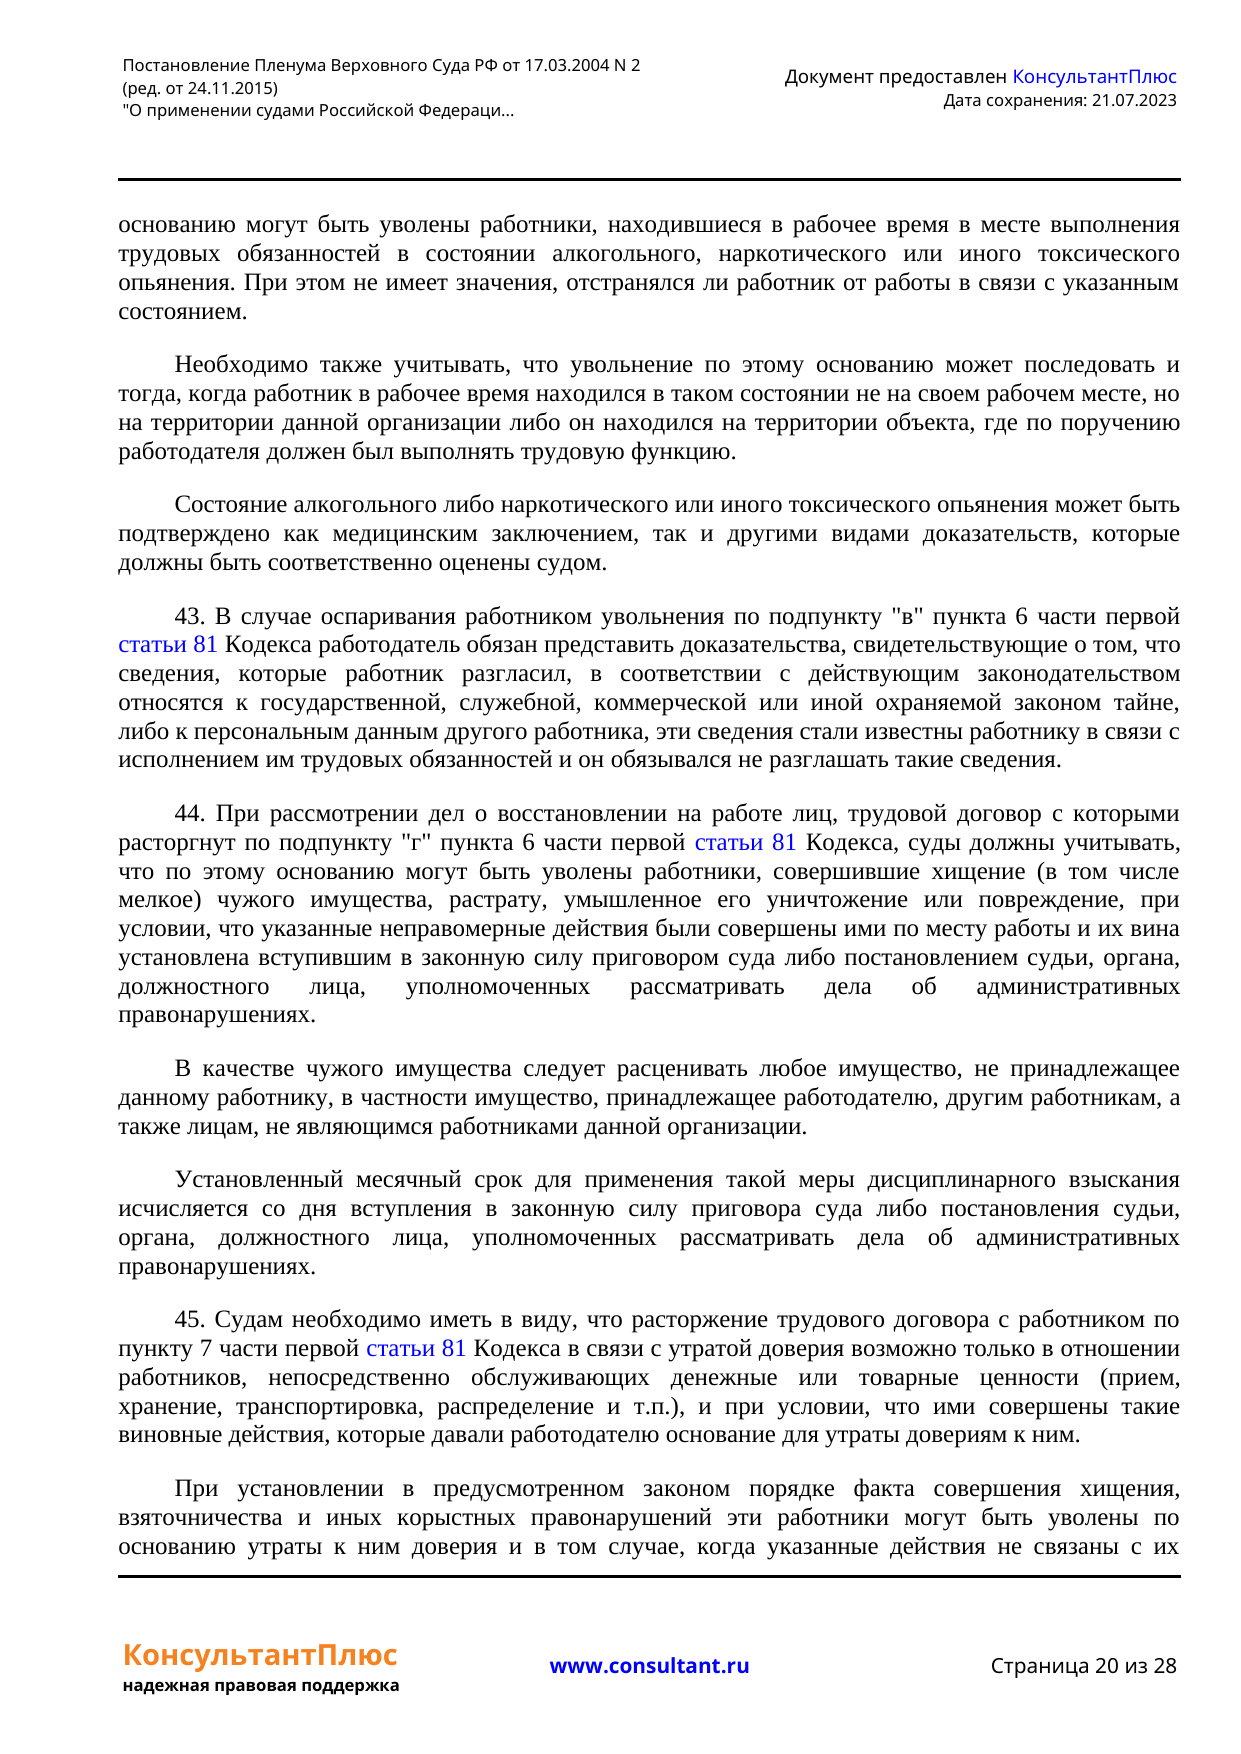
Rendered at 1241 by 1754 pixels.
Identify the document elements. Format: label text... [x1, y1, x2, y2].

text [118, 1473, 1181, 1559]
text Необходимо также учитывать, что увольнение по этому основанию может последовать и тогда, когда работник в рабочее время находился в таком состоянии не на своем рабочем месте, но на территории данной организации либо он находился на территории объекта, где по поручению работодателя должен был выполнять трудовую функцию. [118, 349, 1181, 464]
text 45. Судам необходимо иметь в виду, что расторжение трудового договора с работником по пункту 7 части первой статьи 81 Кодекса в связи с утратой доверия возможно только в отношении работников, непосредственно обслуживающих денежные или товарные ценности (прием, хранение, транспортировка, распределение и т.п.), и при условии, что ими совершены такие виновные действия, которые давали работодателю основание для утраты довериям к ним. [118, 1304, 1181, 1448]
text 43. В случае оспаривания работником увольнения по подпункту "в" пункта 6 части первой статьи 81 Кодекса работодатель обязан представить доказательства, свидетельствующие о том, что сведения, которые работник разгласил, в соответствии с действующим законодательством относятся к государственной, служебной, коммерческой или иной охраняемой законом тайне, либо к персональным данным другого работника, эти сведения стали известны работнику в связи с исполнением им трудовых обязанностей и он обязывался не разглашать такие сведения. [118, 601, 1181, 773]
text Состояние алкогольного либо наркотического или иного токсического опьянения может быть подтверждено как медицинским заключением, так и другими видами доказательств, которые должны быть соответственно оценены судом. [118, 489, 1181, 576]
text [118, 209, 1181, 324]
text В качестве чужого имущества следует расценивать любое имущество, не принадлежащее данному работнику, в частности имущество, принадлежащее работодателю, другим работникам, а также лицам, не являющимся работниками данной организации. [118, 1053, 1181, 1139]
text 44. При рассмотрении дел о восстановлении на работе лиц, трудовой договор с которыми расторгнут по подпункту "г" пункта 6 части первой статьи 81 Кодекса, суды должны учитывать, что по этому основанию могут быть уволены работники, совершившие хищение (в том числе мелкое) чужого имущества, растрату, умышленное его уничтожение или повреждение, при условии, что указанные неправомерные действия были совершены ими по месту работы и их вина установлена вступившим в законную силу приговором суда либо постановлением судьи, органа, должностного лица, уполномоченных рассматривать дела об административных правонарушениях. [118, 798, 1181, 1028]
text Установленный месячный срок для применения такой меры дисциплинарного взыскания исчисляется со дня вступления в законную силу приговора суда либо постановления судьи, органа, должностного лица, уполномоченных рассматривать дела об административных правонарушениях. [118, 1164, 1181, 1279]
